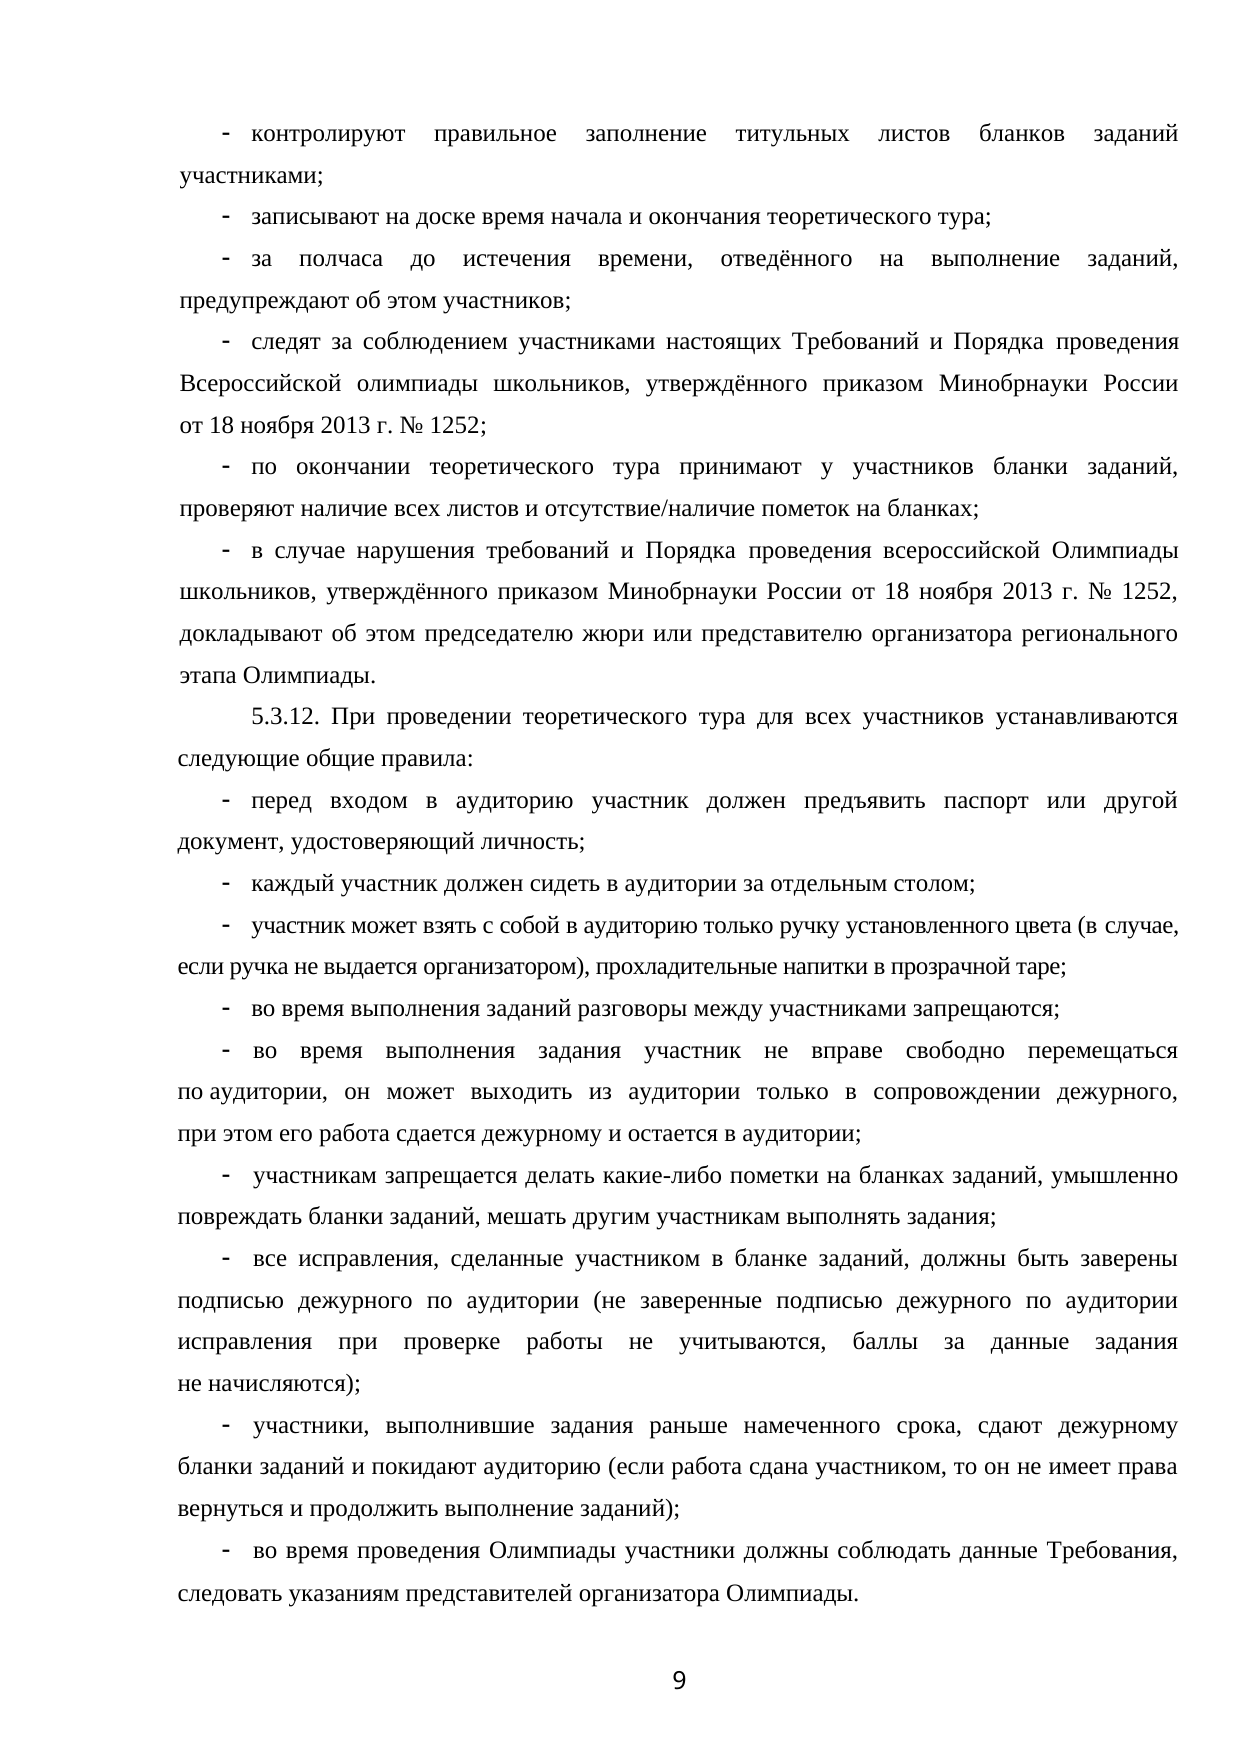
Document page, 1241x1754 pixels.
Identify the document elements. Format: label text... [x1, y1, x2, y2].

list по окончании теоретического тура принимают у участников бланки заданий, проверяют наличие всех листов и отсутствие/наличие пометок на бланках; [179, 451, 1179, 522]
text 5.3.12. При проведении теоретического тура для всех участников устанавливаются следующие общие правила: [177, 701, 1179, 772]
list во время выполнения заданий разговоры между участниками запрещаются; [177, 993, 1181, 1022]
list следят за соблюдением участниками настоящих Требований и Порядка проведения Всероссийской олимпиады школьников, утверждённого приказом Минобрнауки России от 18 ноября 2013 г. № 1252; [179, 326, 1179, 438]
list контролируют правильное заполнение титульных листов бланков заданий участниками; [179, 118, 1179, 188]
list в случае нарушения требований и Порядка проведения всероссийской Олимпиады школьников, утверждённого приказом Минобрнауки России от 18 ноября 2013 г. № 1252, докладывают об этом председателю жюри или представителю организатора регионального этапа Олимпиады. [179, 535, 1179, 688]
list участники, выполнившие задания раньше намеченного срока, сдают дежурному бланки заданий и покидают аудиторию (если работа сдана участником, то он не имеет права вернуться и продолжить выполнение заданий); [177, 1410, 1179, 1522]
list записывают на доске время начала и окончания теоретического тура; [179, 201, 1181, 230]
list во время проведения Олимпиады участники должны соблюдать данные Требования, следовать указаниям представителей организатора Олимпиады. [177, 1535, 1179, 1607]
list каждый участник должен сидеть в аудитории за отдельным столом; [177, 868, 1179, 897]
list перед входом в аудиторию участник должен предъявить паспорт или другой документ, удостоверяющий личность; [177, 785, 1179, 855]
list участник может взять с собой в аудиторию только ручку установленного цвета (в случае, если ручка не выдается организатором), прохладительные напитки в прозрачной таре; [177, 910, 1179, 980]
list все исправления, сделанные участником в бланке заданий, должны быть заверены подписью дежурного по аудитории (не заверенные подписью дежурного по аудитории исправления при проверке работы не учитываются, баллы за данные задания не начисляются); [177, 1243, 1179, 1397]
list за полчаса до истечения времени, отведённого на выполнение заданий, предупреждают об этом участников; [179, 243, 1179, 313]
list участникам запрещается делать какие-либо пометки на бланках заданий, умышленно повреждать бланки заданий, мешать другим участникам выполнять задания; [177, 1160, 1179, 1230]
list во время выполнения задания участник не вправе свободно перемещаться по аудитории, он может выходить из аудитории только в сопровождении дежурного, при этом его работа сдается дежурному и остается в аудитории; [177, 1035, 1179, 1147]
